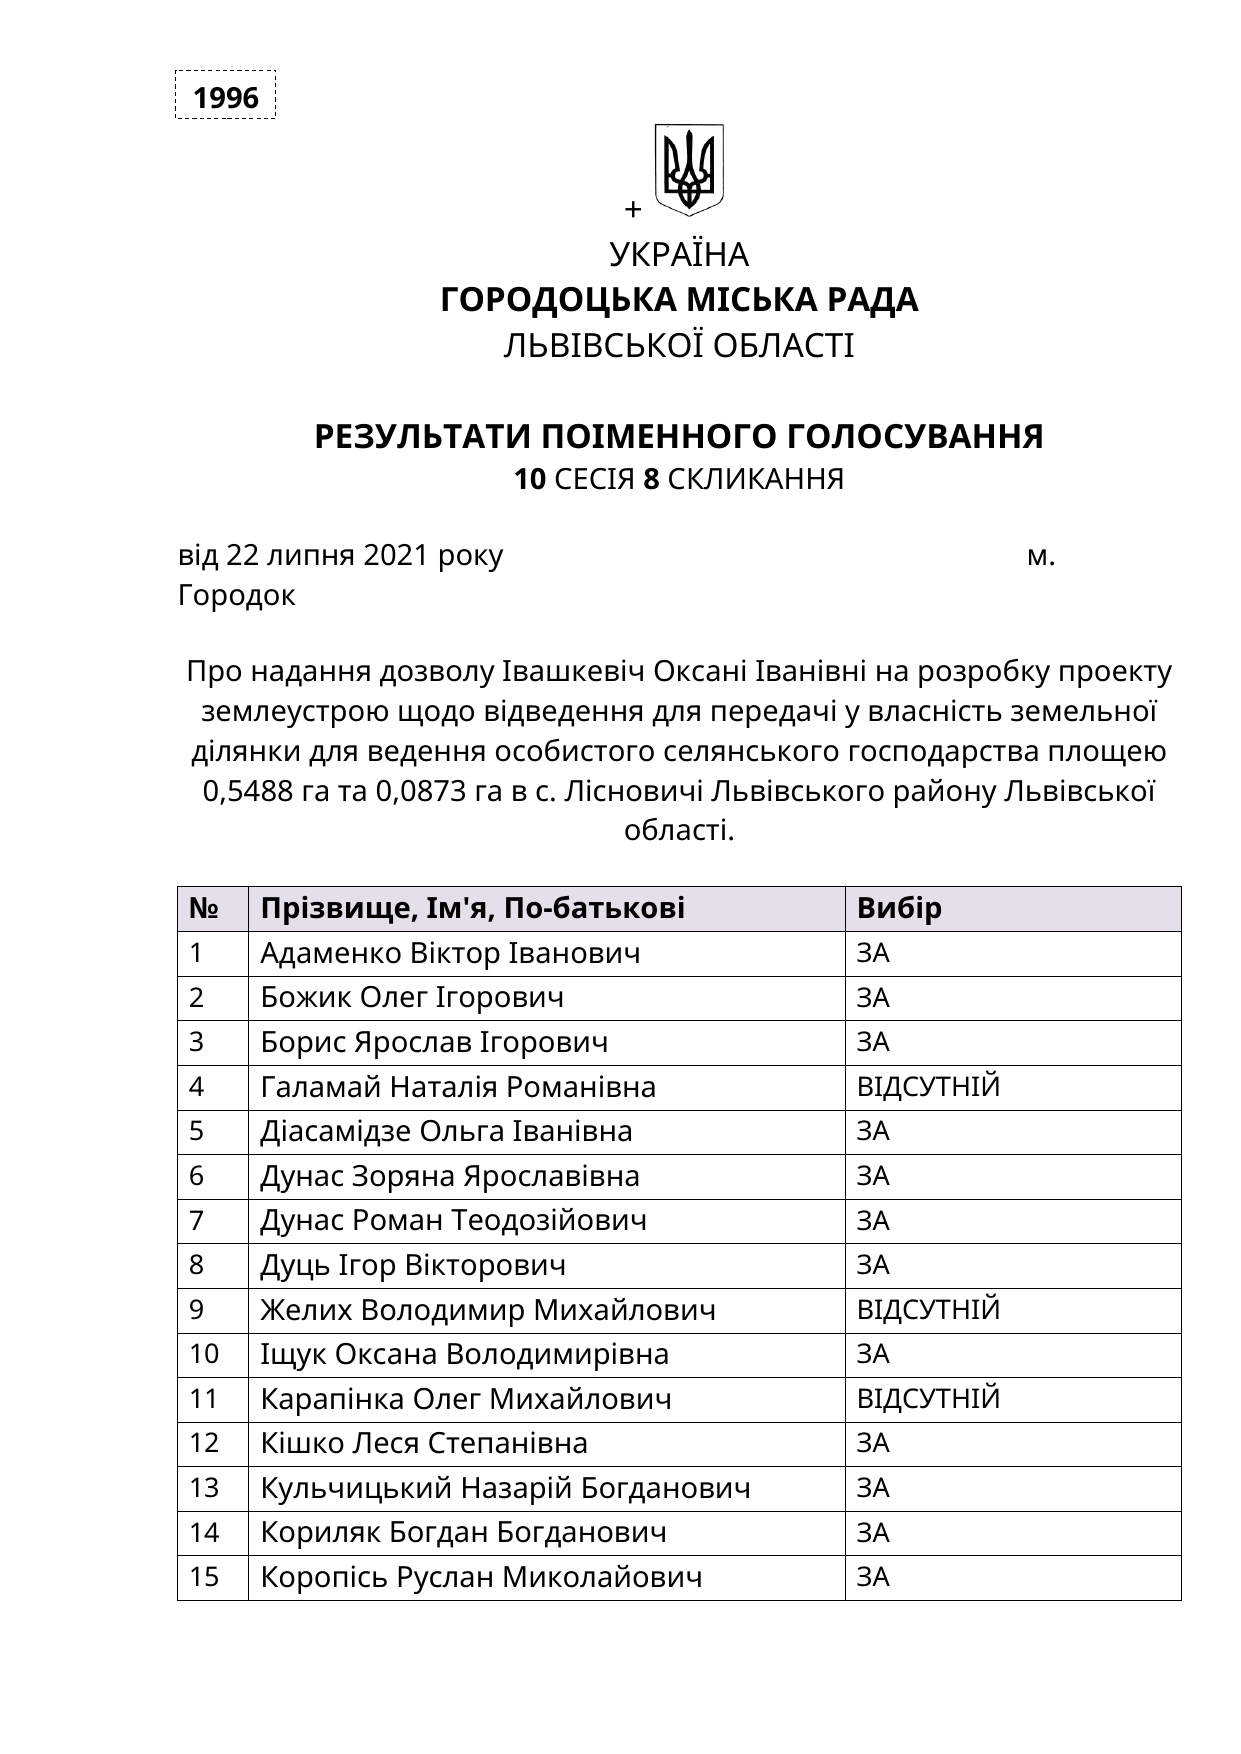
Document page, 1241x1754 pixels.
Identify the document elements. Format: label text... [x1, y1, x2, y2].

table_cell ЗА [846, 977, 1181, 1020]
text 10 СЕСІЯ 8 СКЛИКАННЯ [177, 458, 1181, 498]
table_cell Кориляк Богдан Богданович [249, 1512, 845, 1555]
table_cell 13 [178, 1467, 248, 1511]
table_cell Дуць Ігор Вікторович [249, 1244, 845, 1288]
table_cell Желих Володимир Михайлович [249, 1289, 845, 1332]
table_cell 2 [178, 977, 248, 1020]
table_cell Божик Олег Ігорович [249, 977, 845, 1020]
table_cell 5 [178, 1111, 248, 1154]
table_cell 12 [178, 1423, 248, 1466]
table_cell 6 [178, 1155, 248, 1199]
table_cell Адаменко Віктор Іванович [249, 932, 845, 976]
table_cell 3 [178, 1021, 248, 1065]
table_header № [178, 887, 248, 931]
table_cell ВІДСУТНІЙ [846, 1066, 1181, 1109]
table_cell Діасамідзе Ольга Іванівна [249, 1111, 845, 1154]
table_cell ЗА [846, 1556, 1181, 1600]
table_cell ЗА [846, 1423, 1181, 1466]
table_cell Борис Ярослав Ігорович [249, 1021, 845, 1065]
table_cell ЗА [846, 1334, 1181, 1377]
table_cell ЗА [846, 932, 1181, 976]
table_cell 14 [178, 1512, 248, 1555]
table_cell 10 [178, 1334, 248, 1377]
table_cell ЗА [846, 1467, 1181, 1511]
table_cell 15 [178, 1556, 248, 1600]
table_cell ВІДСУТНІЙ [846, 1289, 1181, 1332]
table_cell 7 [178, 1200, 248, 1243]
table_cell 8 [178, 1244, 248, 1288]
table_cell Кульчицький Назарій Богданович [249, 1467, 845, 1511]
table_cell Галамай Наталія Романівна [249, 1066, 845, 1109]
text ГОРОДОЦЬКА МІСЬКА РАДА [177, 276, 1181, 322]
table_cell Кішко Леся Степанівна [249, 1423, 845, 1466]
text РЕЗУЛЬТАТИ ПОІМЕННОГО ГОЛОСУВАННЯ [177, 412, 1181, 458]
table_header Вибір [846, 887, 1181, 931]
table_cell 11 [178, 1378, 248, 1422]
picture [642, 118, 735, 221]
table_cell ЗА [846, 1200, 1181, 1243]
table_cell ЗА [846, 1512, 1181, 1555]
table_cell Дунас Зоряна Ярославівна [249, 1155, 845, 1199]
text УКРАЇНА [177, 231, 1181, 276]
text + [177, 118, 1181, 231]
text від 22 липня 2021 року м. Городок [177, 534, 1181, 614]
table_cell Дунас Роман Теодозійович [249, 1200, 845, 1243]
table_cell ВІДСУТНІЙ [846, 1378, 1181, 1422]
table_cell ЗА [846, 1021, 1181, 1065]
table_cell Іщук Оксана Володимирівна [249, 1334, 845, 1377]
table_cell 4 [178, 1066, 248, 1109]
table_cell ЗА [846, 1244, 1181, 1288]
table_cell 9 [178, 1289, 248, 1332]
text Про надання дозволу Івашкевіч Оксані Іванівні на розробку проекту землеустрою щодо відведення для передачі у власність земельної ділянки для ведення особистого селянського господарства площею 0,5488 га та 0,0873 га в с. Лісновичі Львівського району Львівської області. [177, 651, 1181, 849]
table_cell 1 [178, 932, 248, 976]
table_cell ЗА [846, 1155, 1181, 1199]
table_cell ЗА [846, 1111, 1181, 1154]
table_cell Коропісь Руслан Миколайович [249, 1556, 845, 1600]
table_header Прізвище, Ім'я, По-батькові [249, 887, 845, 931]
table_cell Карапінка Олег Михайлович [249, 1378, 845, 1422]
text ЛЬВІВСЬКОЇ ОБЛАСТІ [177, 322, 1181, 367]
